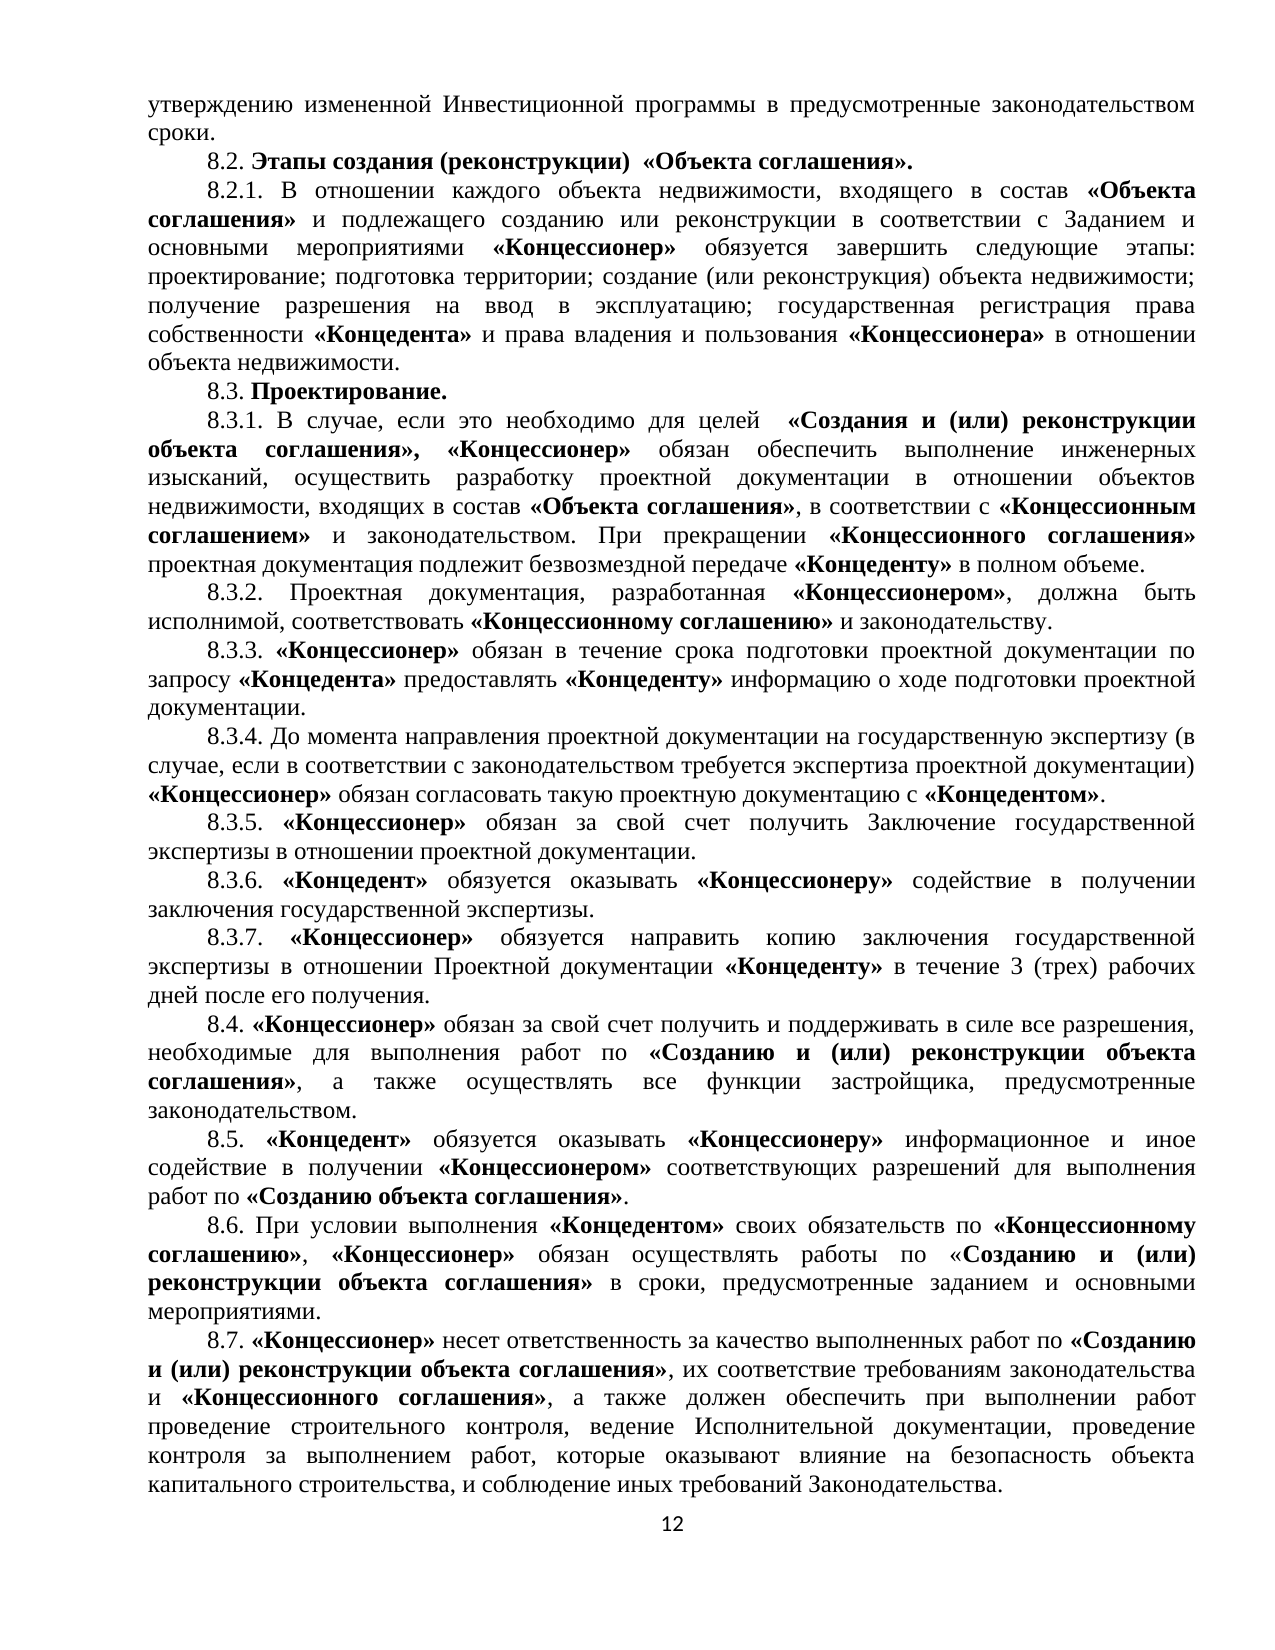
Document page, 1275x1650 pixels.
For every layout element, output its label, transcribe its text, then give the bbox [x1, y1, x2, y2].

text 8.3.1. В случае, если это необходимо для целей «Создания и (или) реконструкции объекта соглашения», «Концессионер» обязан обеспечить выполнение инженерных изысканий, осуществить разработку проектной документации в отношении объектов недвижимости, входящих в состав «Объекта соглашения», в соответствии с «Концессионным соглашением» и законодательством. При прекращении «Концессионного соглашения» проектная документация подлежит безвозмездной передаче «Концеденту» в полном объеме. [148, 405, 1196, 577]
text 8.5. «Концедент» обязуется оказывать «Концессионеру» информационное и иное содействие в получении «Концессионером» соответствующих разрешений для выполнения работ по «Созданию объекта соглашения». [148, 1124, 1196, 1210]
text 8.4. «Концессионер» обязан за свой счет получить и поддерживать в силе все разрешения, необходимые для выполнения работ по «Созданию и (или) реконструкции объекта соглашения», а также осуществлять все функции застройщика, предусмотренные законодательством. [148, 1009, 1196, 1124]
text 8.3. Проектирование. [148, 376, 1196, 405]
text 8.3.5. «Концессионер» обязан за свой счет получить Заключение государственной экспертизы в отношении проектной документации. [148, 807, 1196, 865]
text 8.7. «Концессионер» несет ответственность за качество выполненных работ по «Созданию и (или) реконструкции объекта соглашения», их соответствие требованиям законодательства и «Концессионного соглашения», а также должен обеспечить при выполнении работ проведение строительного контроля, ведение Исполнительной документации, проведение контроля за выполнением работ, которые оказывают влияние на безопасность объекта капитального строительства, и соблюдение иных требований Законодательства. [148, 1325, 1196, 1497]
text 8.2. Этапы создания (реконструкции) «Объекта соглашения». [148, 146, 1196, 175]
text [148, 89, 1196, 146]
text 8.3.4. До момента направления проектной документации на государственную экспертизу (в случае, если в соответствии с законодательством требуется экспертиза проектной документации) «Концессионер» обязан согласовать такую проектную документацию с «Концедентом». [148, 721, 1196, 807]
text 8.3.6. «Концедент» обязуется оказывать «Концессионеру» содействие в получении заключения государственной экспертизы. [148, 865, 1196, 922]
text 8.6. При условии выполнения «Концедентом» своих обязательств по «Концессионному соглашению», «Концессионер» обязан осуществлять работы по «Созданию и (или) реконструкции объекта соглашения» в сроки, предусмотренные заданием и основными мероприятиями. [148, 1210, 1196, 1325]
text 8.3.3. «Концессионер» обязан в течение срока подготовки проектной документации по запросу «Концедента» предоставлять «Концеденту» информацию о ходе подготовки проектной документации. [148, 635, 1196, 721]
text 8.3.2. Проектная документация, разработанная «Концессионером», должна быть исполнимой, соответствовать «Концессионному соглашению» и законодательству. [148, 577, 1196, 635]
text 8.3.7. «Концессионер» обязуется направить копию заключения государственной экспертизы в отношении Проектной документации «Концеденту» в течение 3 (трех) рабочих дней после его получения. [148, 922, 1196, 1009]
text 8.2.1. В отношении каждого объекта недвижимости, входящего в состав «Объекта соглашения» и подлежащего созданию или реконструкции в соответствии с Заданием и основными мероприятиями «Концессионер» обязуется завершить следующие этапы: проектирование; подготовка территории; создание (или реконструкция) объекта недвижимости; получение разрешения на ввод в эксплуатацию; государственная регистрация права собственности «Концедента» и права владения и пользования «Концессионера» в отношении объекта недвижимости. [148, 175, 1196, 376]
